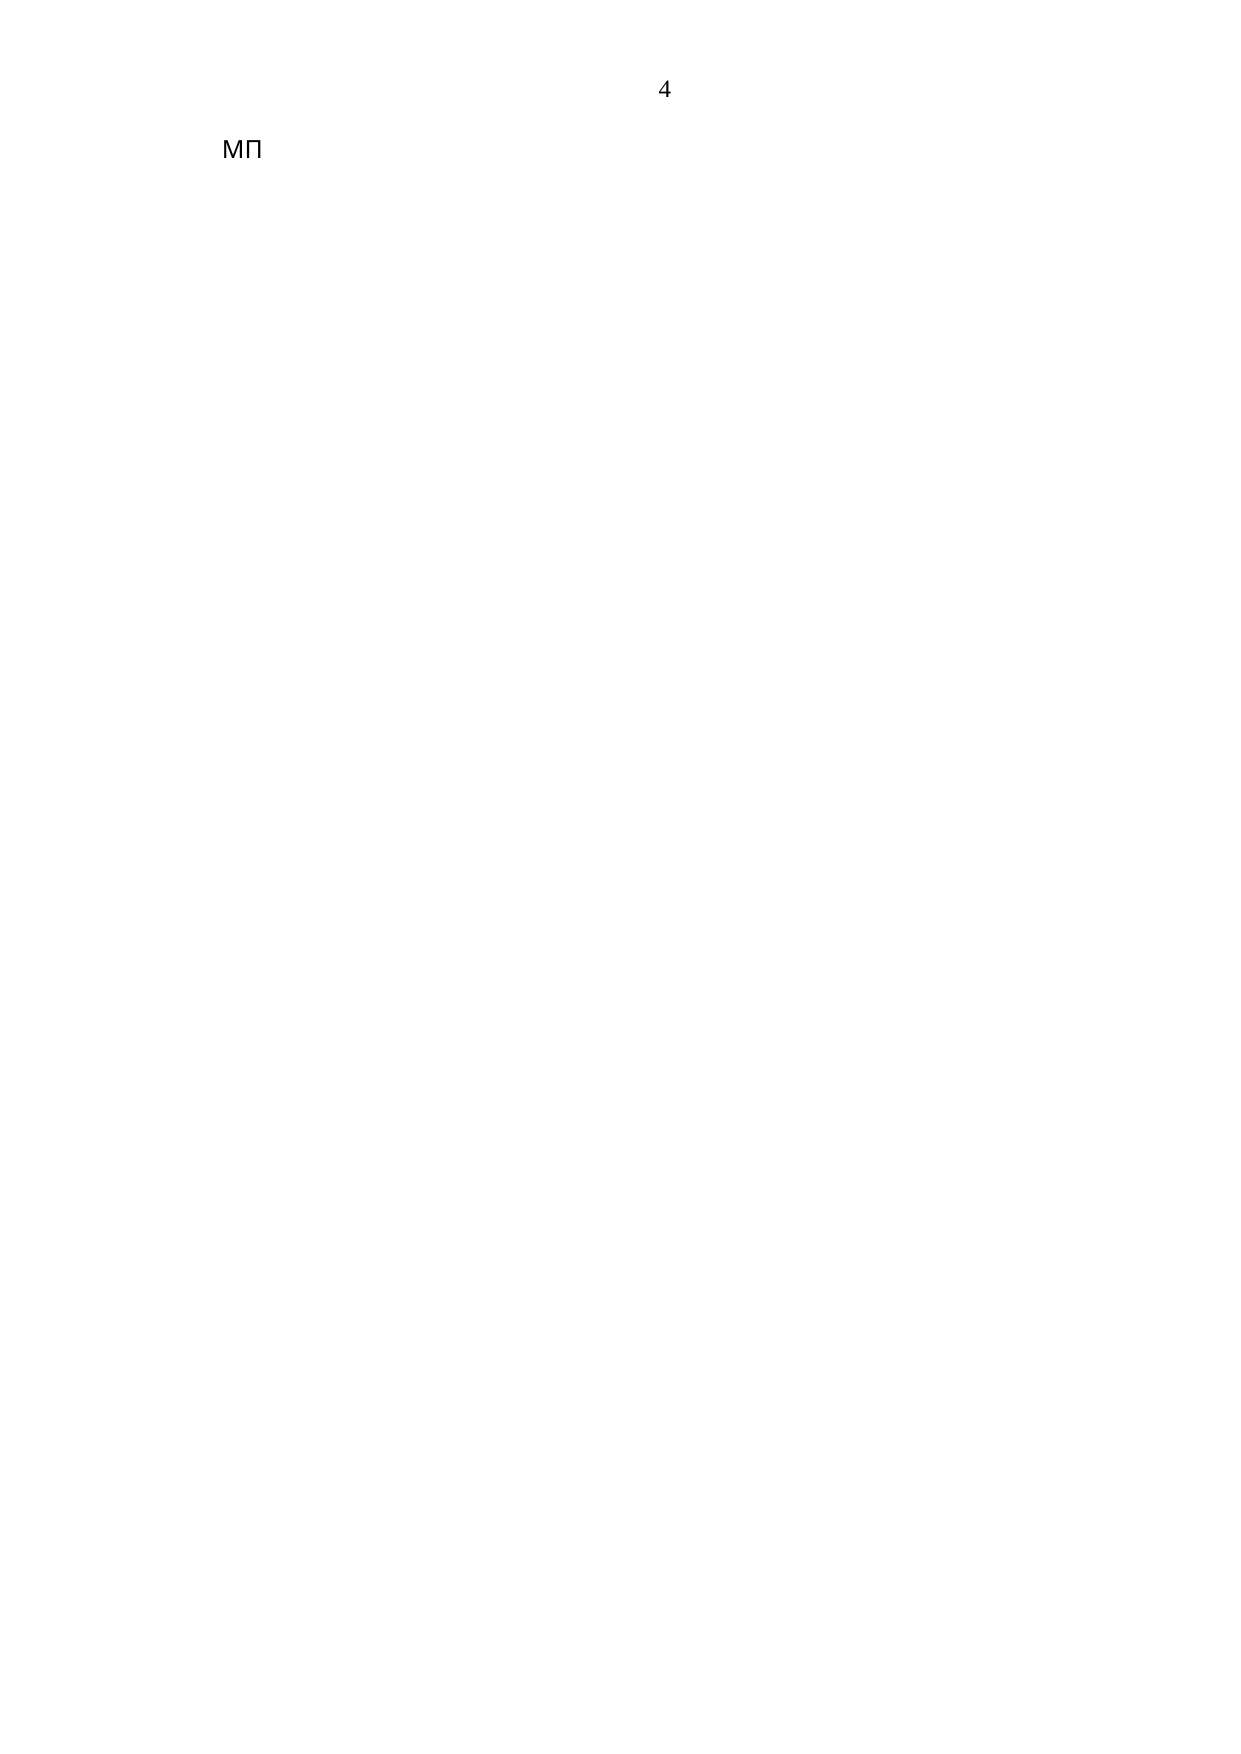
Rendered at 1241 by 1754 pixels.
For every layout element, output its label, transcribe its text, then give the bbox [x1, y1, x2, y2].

text МП [148, 131, 1181, 165]
